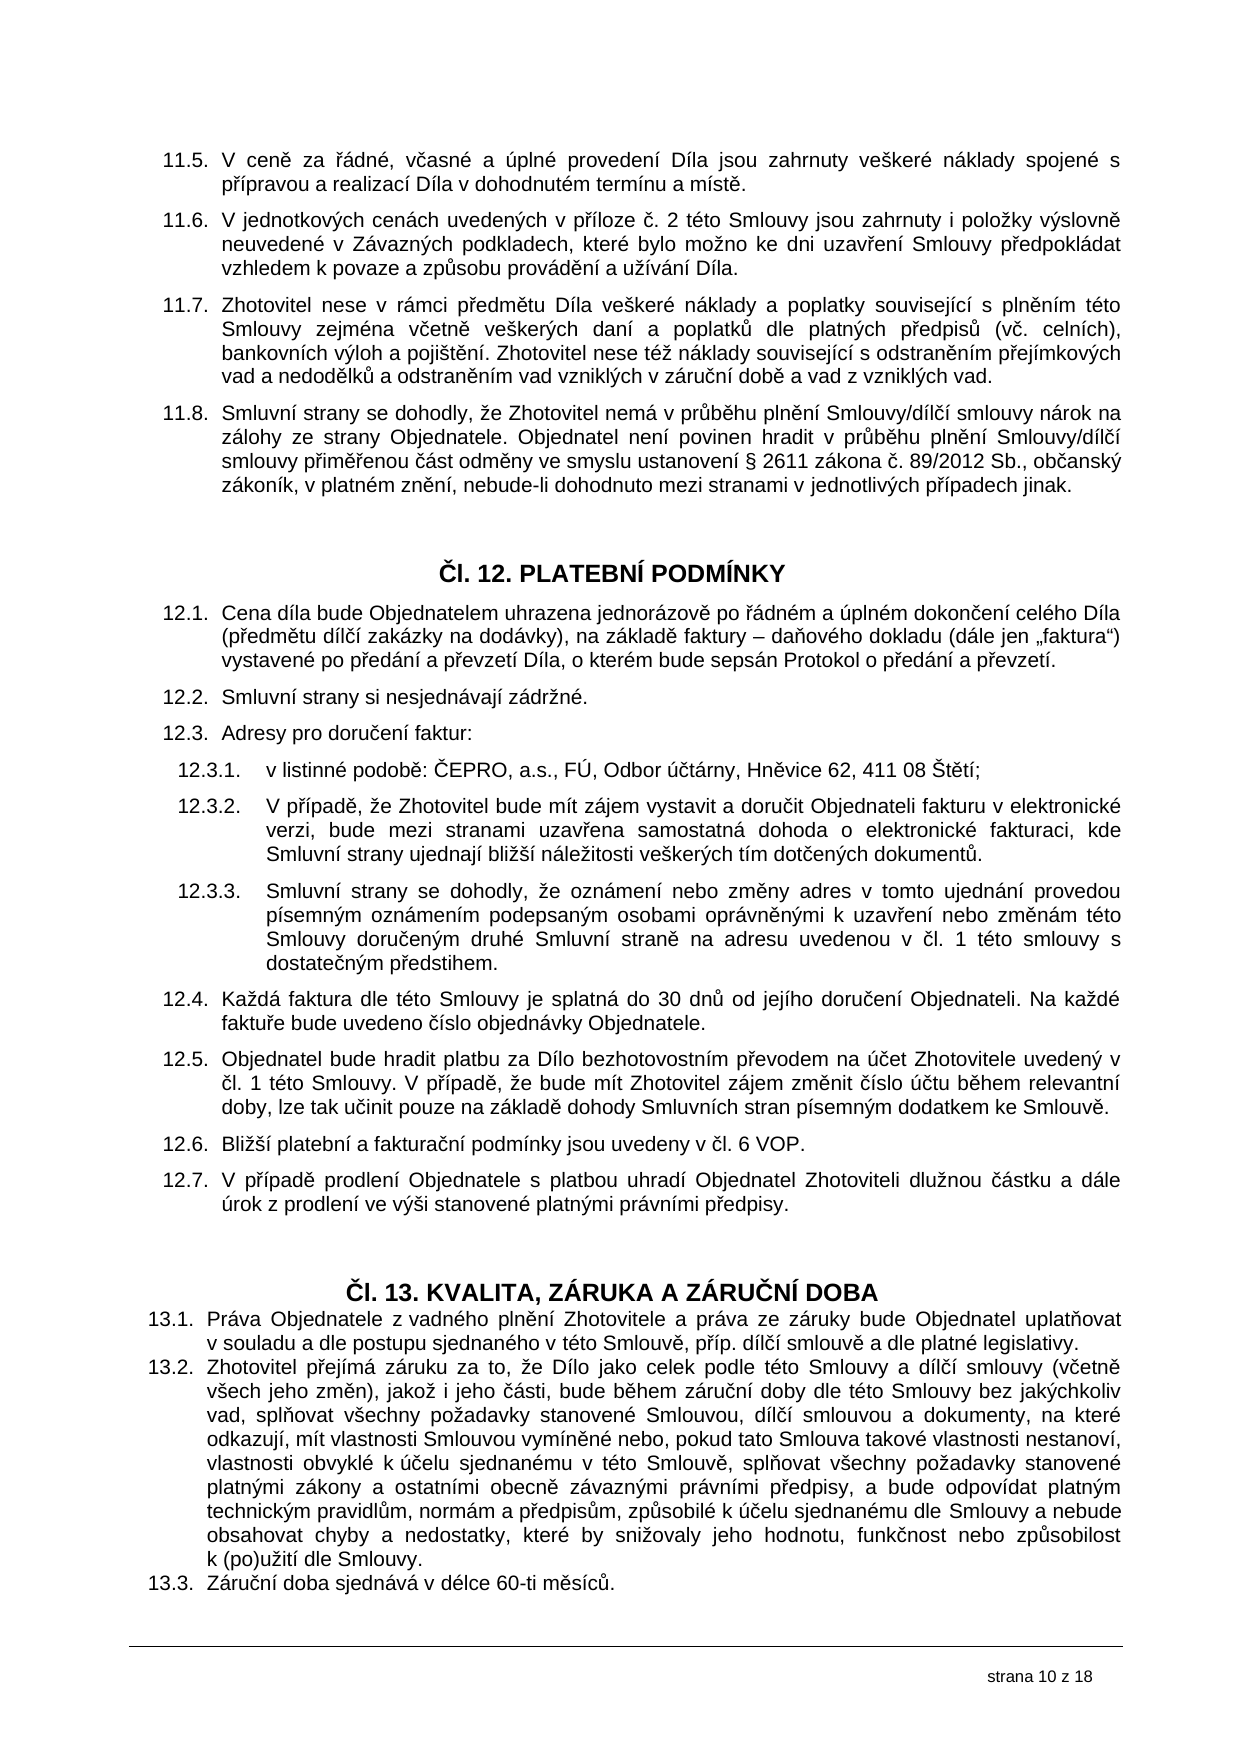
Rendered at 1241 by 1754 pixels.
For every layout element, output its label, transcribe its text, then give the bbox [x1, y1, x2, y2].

text Záruční doba sjednává v délce 60-ti měsíců. [148, 1571, 1122, 1595]
list Zhotovitel nese v rámci předmětu Díla veškeré náklady a poplatky související s plněním této Smlouvy zejména včetně veškerých daní a poplatků dle platných předpisů (vč. celních), bankovních výloh a pojištění. Zhotovitel nese též náklady související s odstraněním přejímkových vad a nedodělků a odstraněním vad vzniklých v záruční době a vad z vzniklých vad. [162, 292, 1122, 388]
list Bližší platební a fakturační podmínky jsou uvedeny v čl. 6 VOP. [162, 1132, 1122, 1156]
text Zhotovitel přejímá záruku za to, že Dílo jako celek podle této Smlouvy a dílčí smlouvy (včetně všech jeho změn), jakož i jeho části, bude během záruční doby dle této Smlouvy bez jakýchkoliv vad, splňovat všechny požadavky stanovené Smlouvou, dílčí smlouvou a dokumenty, na které odkazují, mít vlastnosti Smlouvou vymíněné nebo, pokud tato Smlouva takové vlastnosti nestanoví, vlastnosti obvyklé k účelu sjednanému v této Smlouvě, splňovat všechny požadavky stanovené platnými zákony a ostatními obecně závaznými právními předpisy, a bude odpovídat platným technickým pravidlům, normám a předpisům, způsobilé k účelu sjednanému dle Smlouvy a nebude obsahovat chyby a nedostatky, které by snižovaly jeho hodnotu, funkčnost nebo způsobilost k (po)užití dle Smlouvy. [148, 1355, 1122, 1571]
list Smluvní strany se dohodly, že Zhotovitel nemá v průběhu plnění Smlouvy/dílčí smlouvy nárok na zálohy ze strany Objednatele. Objednatel není povinen hradit v průběhu plnění Smlouvy/dílčí smlouvy přiměřenou část odměny ve smyslu ustanovení § 2611 zákona č. 89/2012 Sb., občanský zákoník, v platném znění, nebude-li dohodnuto mezi stranami v jednotlivých případech jinak. [162, 401, 1122, 497]
list Objednatel bude hradit platbu za Dílo bezhotovostním převodem na účet Zhotovitele uvedený v čl. 1 této Smlouvy. V případě, že bude mít Zhotovitel zájem změnit číslo účtu během relevantní doby, lze tak učinit pouze na základě dohody Smluvních stran písemným dodatkem ke Smlouvě. [162, 1047, 1122, 1119]
list Adresy pro doručení faktur: [162, 721, 1122, 745]
list V případě prodlení Objednatele s platbou uhradí Objednatel Zhotoviteli dlužnou částku a dále úrok z prodlení ve výši stanovené platnými právními předpisy. [162, 1168, 1122, 1216]
text KVALITA, ZÁRUKA A ZÁRUČNÍ DOBA [102, 1278, 1122, 1307]
list V případě, že Zhotovitel bude mít zájem vystavit a doručit Objednateli fakturu v elektronické verzi, bude mezi stranami uzavřena samostatná dohoda o elektronické fakturaci, kde Smluvní strany ujednají bližší náležitosti veškerých tím dotčených dokumentů. [177, 794, 1122, 866]
list Smluvní strany si nesjednávají zádržné. [162, 685, 1122, 709]
list V ceně za řádné, včasné a úplné provedení Díla jsou zahrnuty veškeré náklady spojené s přípravou a realizací Díla v dohodnutém termínu a místě. [162, 148, 1122, 196]
list Smluvní strany se dohodly, že oznámení nebo změny adres v tomto ujednání provedou písemným oznámením podepsaným osobami oprávněnými k uzavření nebo změnám této Smlouvy doručeným druhé Smluvní straně na adresu uvedenou v čl. 1 této smlouvy s dostatečným předstihem. [177, 878, 1122, 974]
list Každá faktura dle této Smlouvy je splatná do 30 dnů od jejího doručení Objednateli. Na každé faktuře bude uvedeno číslo objednávky Objednatele. [162, 987, 1122, 1035]
list Cena díla bude Objednatelem uhrazena jednorázově po řádném a úplném dokončení celého Díla (předmětu dílčí zakázky na dodávky), na základě faktury – daňového dokladu (dále jen „faktura“) vystavené po předání a převzetí Díla, o kterém bude sepsán Protokol o předání a převzetí. [162, 600, 1122, 672]
text Práva Objednatele z vadného plnění Zhotovitele a práva ze záruky bude Objednatel uplatňovat v souladu a dle postupu sjednaného v této Smlouvě, příp. dílčí smlouvě a dle platné legislativy. [148, 1307, 1122, 1355]
list v listinné podobě: ČEPRO, a.s., FÚ, Odbor účtárny, Hněvice 62, 411 08 Štětí; [177, 758, 1122, 782]
list PLATEBNÍ PODMÍNKY [102, 559, 1122, 588]
list V jednotkových cenách uvedených v příloze č. 2 této Smlouvy jsou zahrnuty i položky výslovně neuvedené v Závazných podkladech, které bylo možno ke dni uzavření Smlouvy předpokládat vzhledem k povaze a způsobu provádění a užívání Díla. [162, 208, 1122, 280]
